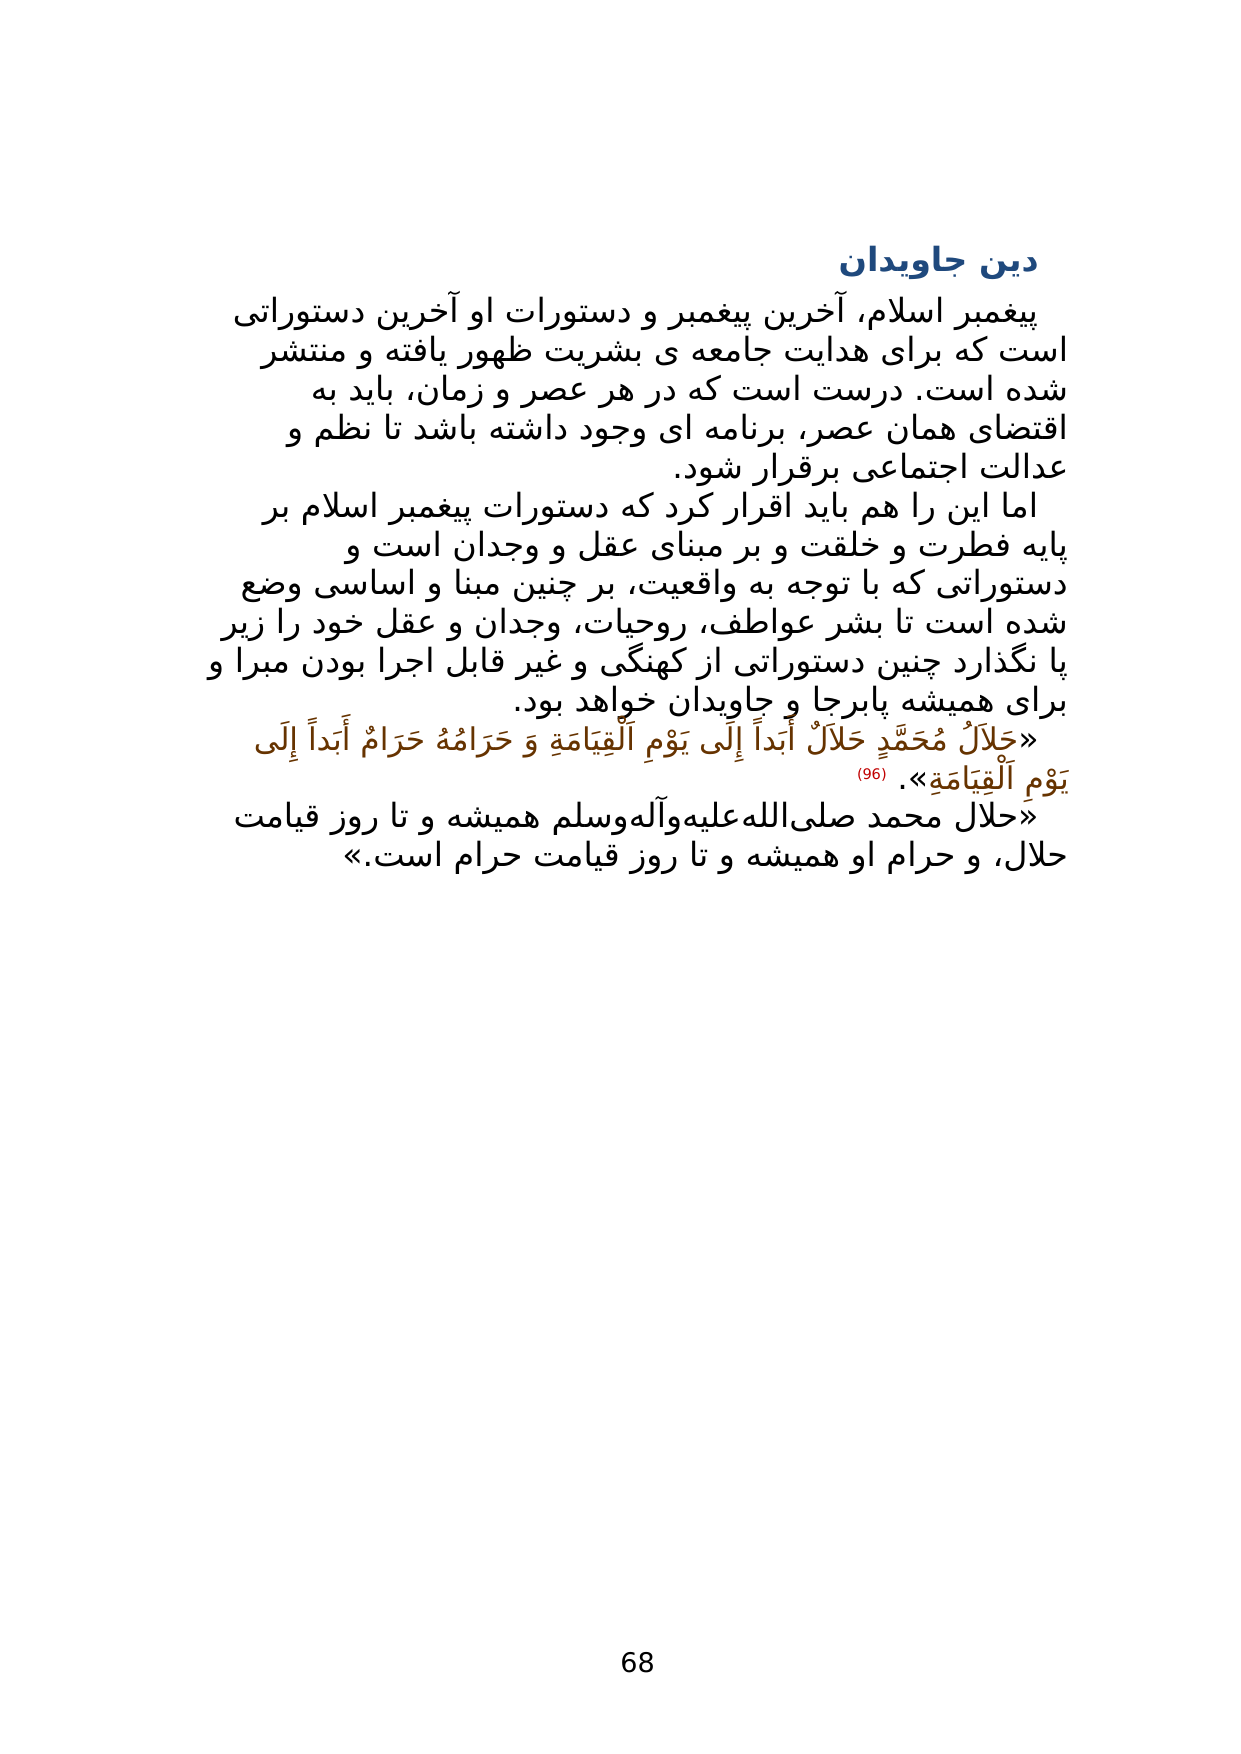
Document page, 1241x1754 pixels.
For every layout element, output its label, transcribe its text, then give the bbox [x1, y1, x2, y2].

text اما این را هم باید اقرار کرد که دستورات پیغمبر اسلام بر پایه فطرت و خلقت و بر مبنای عقل و وجدان است و دستوراتی که با توجه به واقعیت، بر چنین مبنا و اساسی وضع شده است تا بشر عواطف، روحیات، وجدان و عقل خود را زیر پا نگذارد چنین دستوراتی از کهنگی و غیر قابل اجرا بودن مبرا و برای همیشه پابرجا و جاویدان خواهد بود. [206, 486, 1069, 719]
text پیغمبر اسلام، آخرین پیغمبر و دستورات او آخرین دستوراتی است که برای هدایت جامعه ی بشریت ظهور یافته و منتشر شده است. درست است که در هر عصر و زمان، باید به اقتضای همان عصر، برنامه ای وجود داشته باشد تا نظم و عدالت اجتماعی برقرار شود. [206, 292, 1069, 486]
subtitle دین جاویدان [206, 241, 1069, 279]
text «حَلاَلُ مُحَمَّدٍ حَلاَلٌ أَبَداً إِلَى يَوْمِ اَلْقِيَامَةِ وَ حَرَامُهُ حَرَامٌ أَبَداً إِلَى يَوْمِ اَلْقِيَامَةِ». (96) [206, 719, 1069, 797]
text «حلال محمد صلى‌الله‌عليه‌وآله‌وسلم همیشه و تا روز قیامت حلال، و حرام او همیشه و تا روز قیامت حرام است.» [206, 797, 1069, 875]
